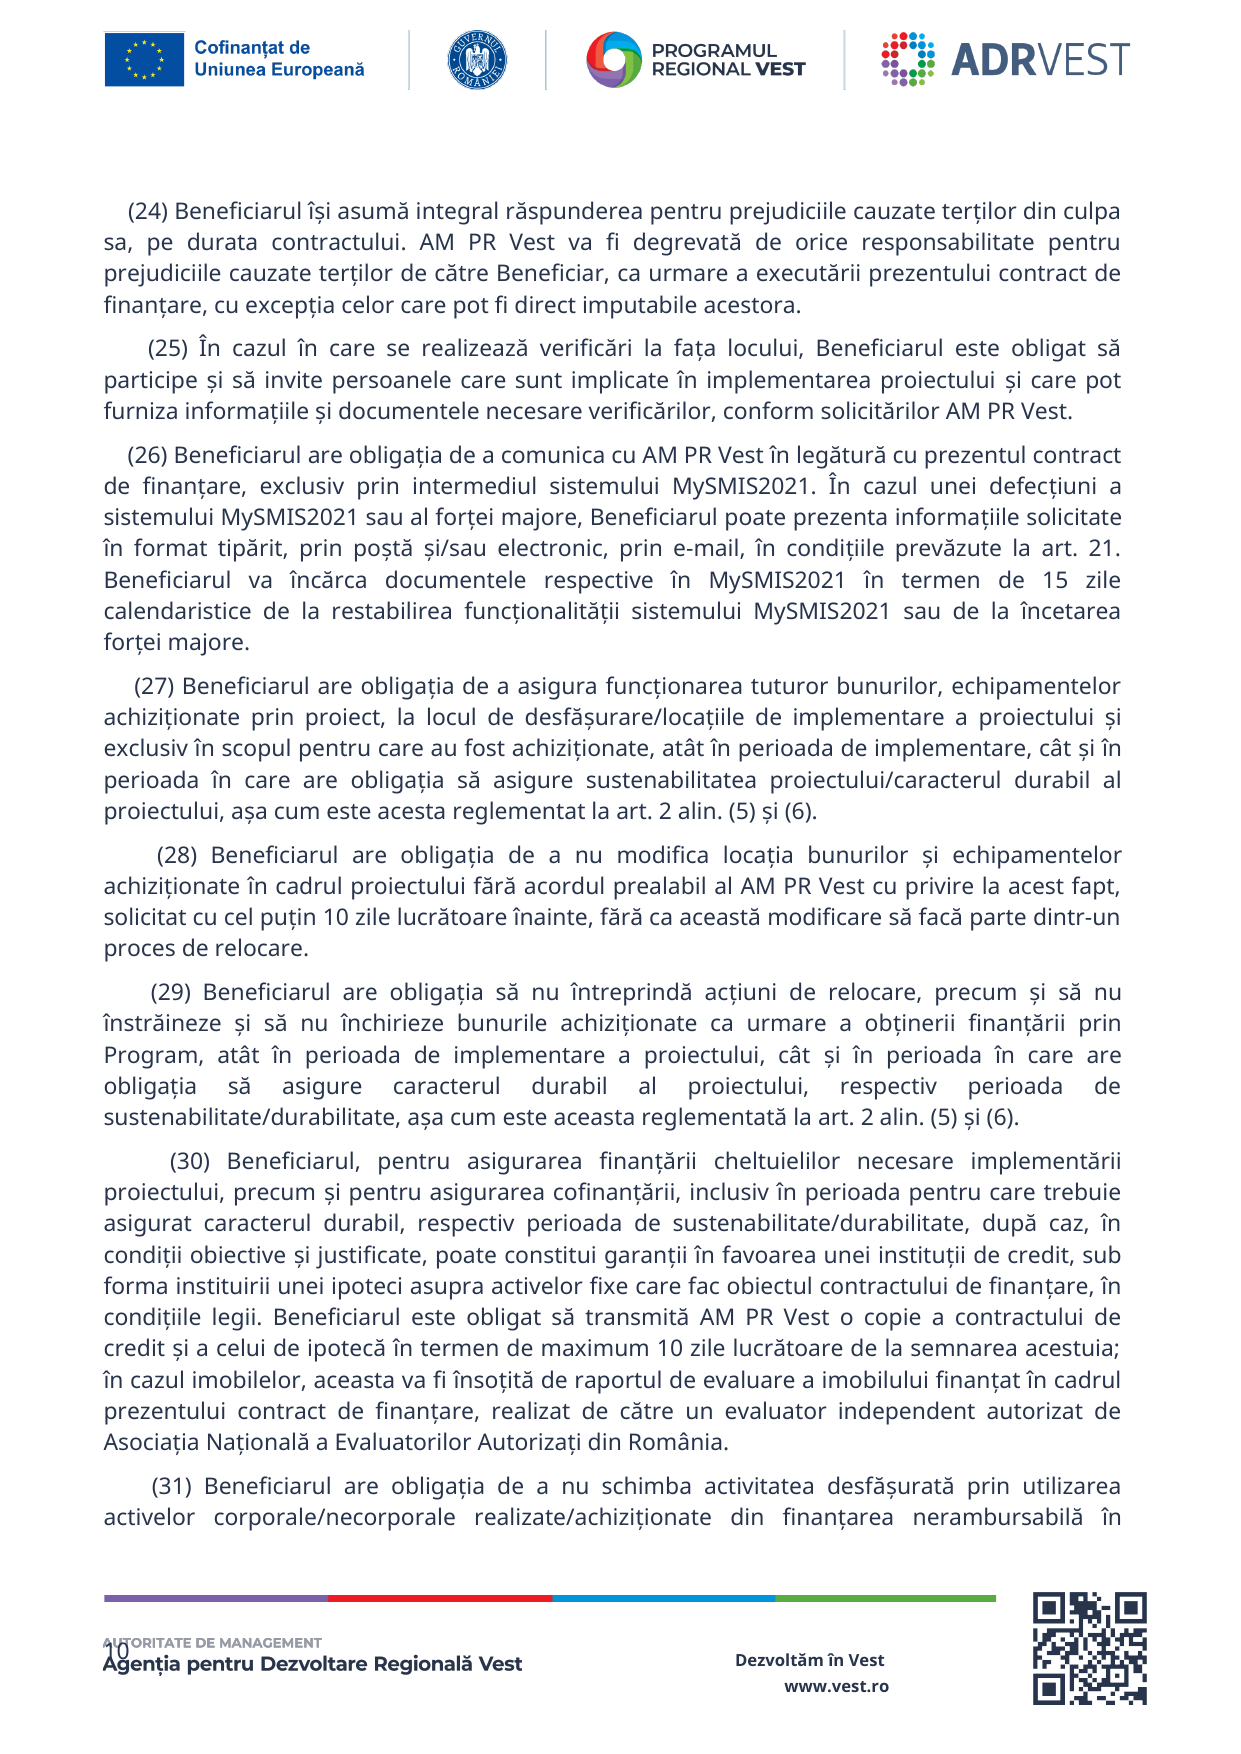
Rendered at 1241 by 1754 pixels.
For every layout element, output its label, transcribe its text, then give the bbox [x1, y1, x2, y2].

text (30) Beneficiarul, pentru asigurarea finanţării cheltuielilor necesare implementării proiectului, precum şi pentru asigurarea cofinanţării, inclusiv în perioada pentru care trebuie asigurat caracterul durabil, respectiv perioada de sustenabilitate/durabilitate, după caz, în condiţii obiective şi justificate, poate constitui garanţii în favoarea unei instituţii de credit, sub forma instituirii unei ipoteci asupra activelor fixe care fac obiectul contractului de finanţare, în condiţiile legii. Beneficiarul este obligat să transmită AM PR Vest o copie a contractului de credit şi a celui de ipotecă în termen de maximum 10 zile lucrătoare de la semnarea acestuia; în cazul imobilelor, aceasta va fi însoţită de raportul de evaluare a imobilului finanţat în cadrul prezentului contract de finanţare, realizat de către un evaluator independent autorizat de Asociaţia Naţională a Evaluatorilor Autorizaţi din România. [103, 1145, 1122, 1457]
text (26) Beneficiarul are obligaţia de a comunica cu AM PR Vest în legătură cu prezentul contract de finanţare, exclusiv prin intermediul sistemului MySMIS2021. În cazul unei defecţiuni a sistemului MySMIS2021 sau al forţei majore, Beneficiarul poate prezenta informaţiile solicitate în format tipărit, prin poştă şi/sau electronic, prin e-mail, în condiţiile prevăzute la art. 21. Beneficiarul va încărca documentele respective în MySMIS2021 în termen de 15 zile calendaristice de la restabilirea funcţionalităţii sistemului MySMIS2021 sau de la încetarea forţei majore. [103, 439, 1122, 657]
picture [103, 30, 1131, 90]
text (24) Beneficiarul îşi asumă integral răspunderea pentru prejudiciile cauzate terţilor din culpa sa, pe durata contractului. AM PR Vest va fi degrevată de orice responsabilitate pentru prejudiciile cauzate terţilor de către Beneficiar, ca urmare a executării prezentului contract de finanţare, cu excepţia celor care pot fi direct imputabile acestora. [103, 195, 1122, 320]
picture [1025, 1583, 1156, 1714]
text (27) Beneficiarul are obligaţia de a asigura funcţionarea tuturor bunurilor, echipamentelor achiziţionate prin proiect, la locul de desfăşurare/locaţiile de implementare a proiectului şi exclusiv în scopul pentru care au fost achiziţionate, atât în perioada de implementare, cât şi în perioada în care are obligaţia să asigure sustenabilitatea proiectului/caracterul durabil al proiectului, aşa cum este acesta reglementat la art. 2 alin. (5) şi (6). [103, 670, 1122, 826]
text (29) Beneficiarul are obligaţia să nu întreprindă acţiuni de relocare, precum şi să nu înstrăineze şi să nu închirieze bunurile achiziţionate ca urmare a obţinerii finanţării prin Program, atât în perioada de implementare a proiectului, cât şi în perioada în care are obligaţia să asigure caracterul durabil al proiectului, respectiv perioada de sustenabilitate/durabilitate, aşa cum este aceasta reglementată la art. 2 alin. (5) şi (6). [103, 976, 1122, 1132]
text (25) În cazul în care se realizează verificări la faţa locului, Beneficiarul este obligat să participe şi să invite persoanele care sunt implicate în implementarea proiectului şi care pot furniza informaţiile şi documentele necesare verificărilor, conform solicitărilor AM PR Vest. [103, 332, 1122, 426]
text (28) Beneficiarul are obligaţia de a nu modifica locaţia bunurilor şi echipamentelor achiziţionate în cadrul proiectului fără acordul prealabil al AM PR Vest cu privire la acest fapt, solicitat cu cel puţin 10 zile lucrătoare înainte, fără ca această modificare să facă parte dintr-un proces de relocare. [103, 839, 1122, 964]
